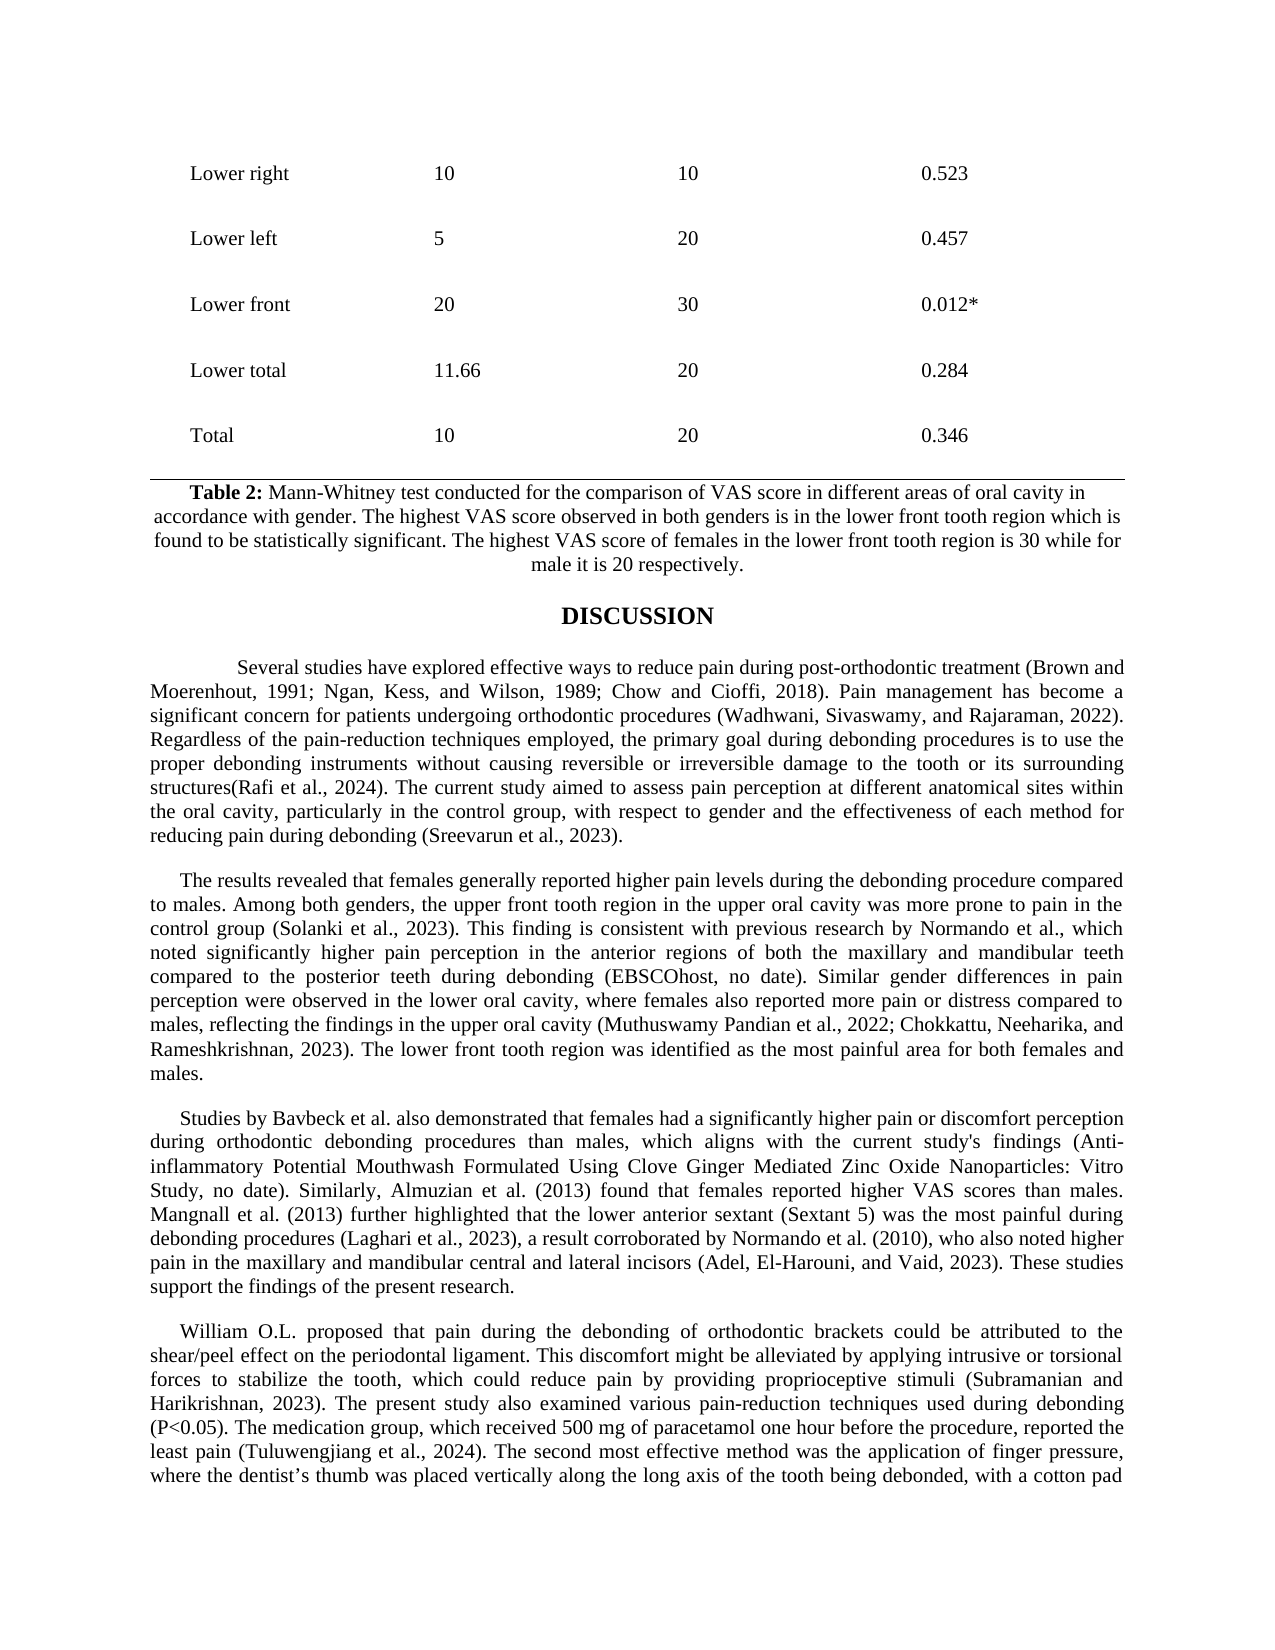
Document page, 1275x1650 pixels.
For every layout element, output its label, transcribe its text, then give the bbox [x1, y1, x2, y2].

table_cell 0.012* [881, 281, 1125, 347]
table_cell 0.523 [881, 150, 1125, 216]
text Table 2: Mann-Whitney test conducted for the comparison of VAS score in different areas of oral cavity in accordance with gender. The highest VAS score observed in both genders is in the lower front tooth region which is found to be statistically significant. The highest VAS score of females in the lower front tooth region is 30 while for male it is 20 respectively. [150, 480, 1125, 576]
table_cell 10 [638, 150, 881, 216]
table_cell 10 [394, 150, 637, 216]
table_cell 20 [638, 413, 881, 479]
subtitle Discussion [150, 601, 1125, 630]
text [150, 1319, 1125, 1487]
table_cell 20 [638, 216, 881, 281]
table_cell Lower front [150, 281, 394, 347]
table_cell 30 [638, 281, 881, 347]
text Several studies have explored effective ways to reduce pain during post-orthodontic treatment (Brown and Moerenhout, 1991; Ngan, Kess, and Wilson, 1989; Chow and Cioffi, 2018). Pain management has become a significant concern for patients undergoing orthodontic procedures (Wadhwani, Sivaswamy, and Rajaraman, 2022). Regardless of the pain-reduction techniques employed, the primary goal during debonding procedures is to use the proper debonding instruments without causing reversible or irreversible damage to the tooth or its surrounding structures(Rafi et al., 2024). The current study aimed to assess pain perception at different anatomical sites within the oral cavity, particularly in the control group, with respect to gender and the effectiveness of each method for reducing pain during debonding (Sreevarun et al., 2023). [150, 655, 1125, 847]
table_cell 11.66 [394, 347, 637, 413]
table_cell Total [150, 413, 394, 479]
table_cell 10 [394, 413, 637, 479]
table_cell Lower right [150, 150, 394, 216]
table_cell Lower left [150, 216, 394, 281]
table_cell 0.284 [881, 347, 1125, 413]
table_cell 0.346 [881, 413, 1125, 479]
text The results revealed that females generally reported higher pain levels during the debonding procedure compared to males. Among both genders, the upper front tooth region in the upper oral cavity was more prone to pain in the control group (Solanki et al., 2023). This finding is consistent with previous research by Normando et al., which noted significantly higher pain perception in the anterior regions of both the maxillary and mandibular teeth compared to the posterior teeth during debonding (EBSCOhost, no date). Similar gender differences in pain perception were observed in the lower oral cavity, where females also reported more pain or distress compared to males, reflecting the findings in the upper oral cavity (Muthuswamy Pandian et al., 2022; Chokkattu, Neeharika, and Rameshkrishnan, 2023). The lower front tooth region was identified as the most painful area for both females and males. [150, 868, 1125, 1084]
table_cell 5 [394, 216, 637, 281]
table_cell 0.457 [881, 216, 1125, 281]
table_cell 20 [394, 281, 637, 347]
table_cell Lower total [150, 347, 394, 413]
text Studies by Bavbeck et al. also demonstrated that females had a significantly higher pain or discomfort perception during orthodontic debonding procedures than males, which aligns with the current study's findings (Anti-inflammatory Potential Mouthwash Formulated Using Clove Ginger Mediated Zinc Oxide Nanoparticles: Vitro Study, no date). Similarly, Almuzian et al. (2013) found that females reported higher VAS scores than males. Mangnall et al. (2013) further highlighted that the lower anterior sextant (Sextant 5) was the most painful during debonding procedures (Laghari et al., 2023), a result corroborated by Normando et al. (2010), who also noted higher pain in the maxillary and mandibular central and lateral incisors (Adel, El-Harouni, and Vaid, 2023). These studies support the findings of the present research. [150, 1105, 1125, 1298]
table_cell 20 [638, 347, 881, 413]
